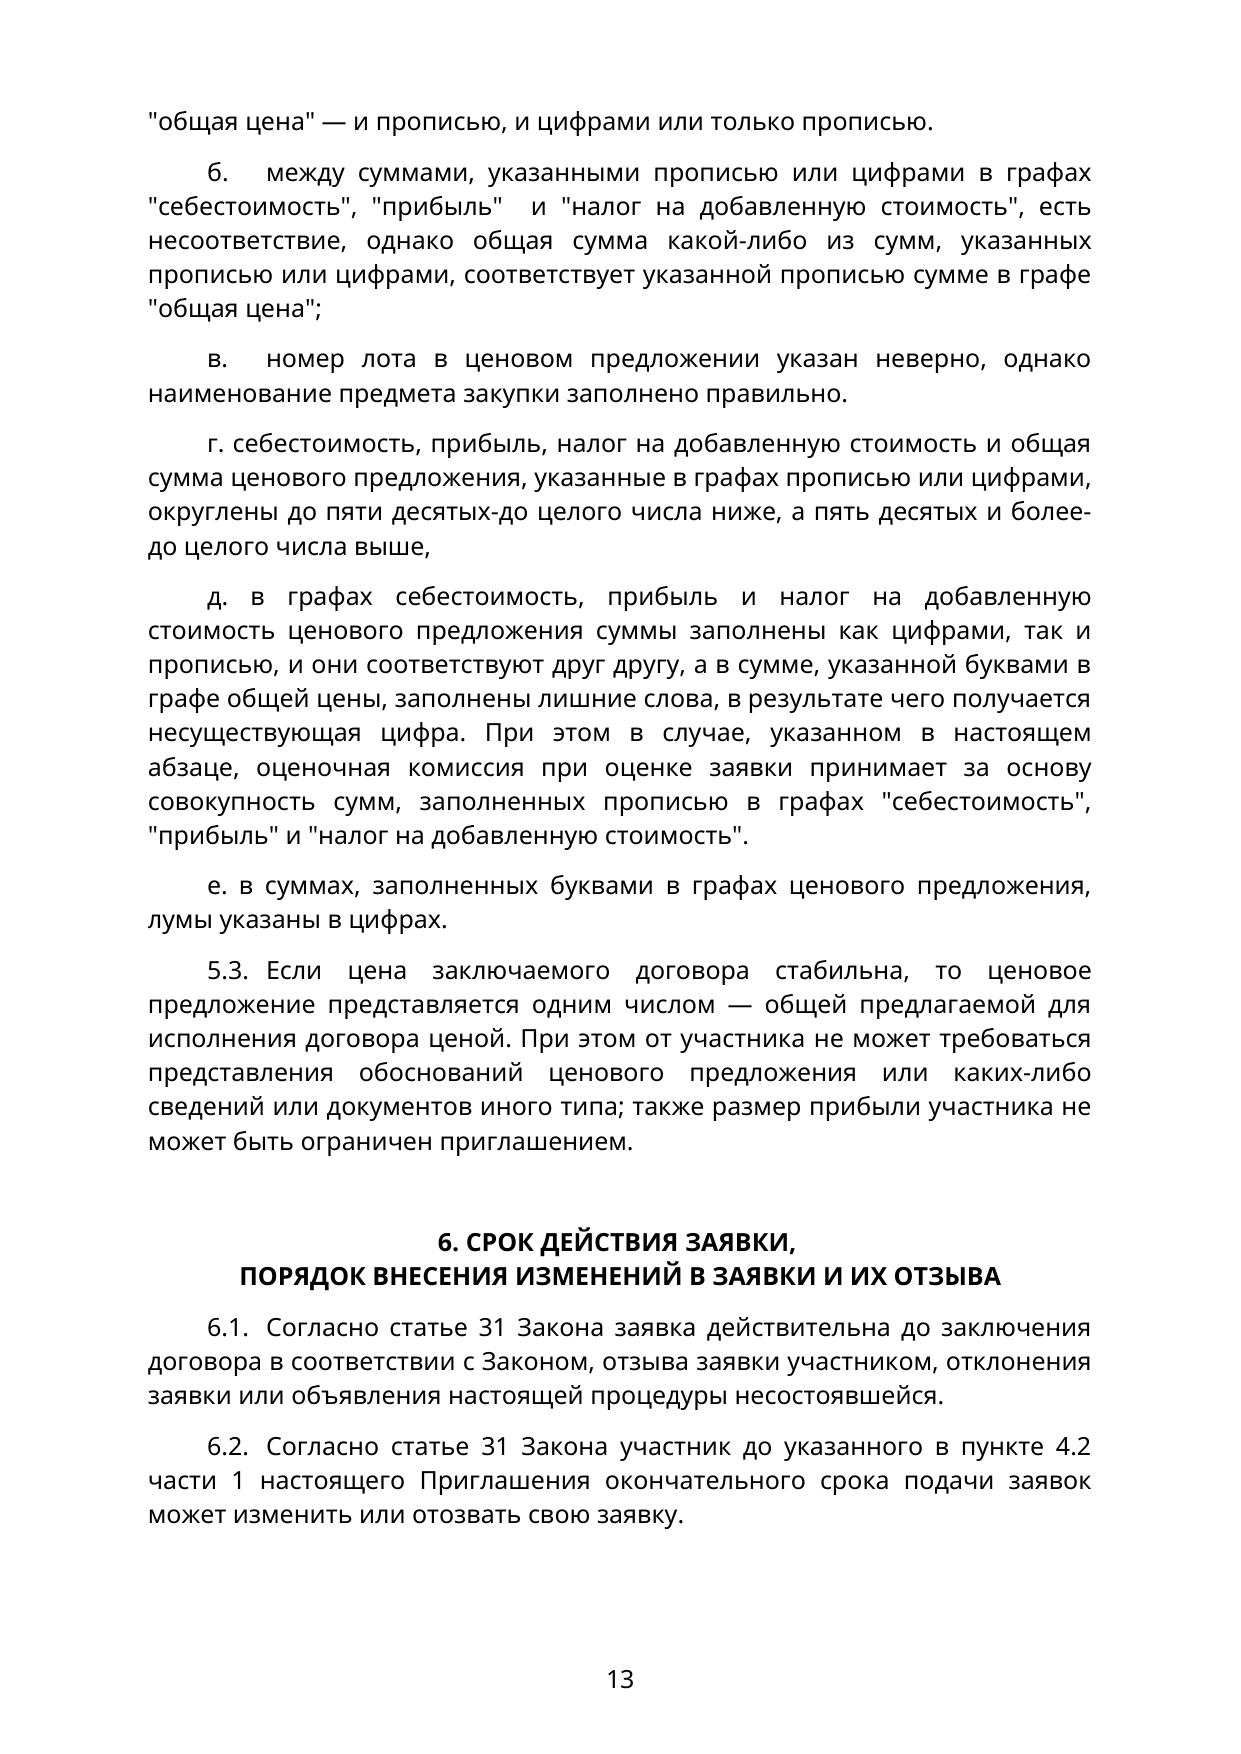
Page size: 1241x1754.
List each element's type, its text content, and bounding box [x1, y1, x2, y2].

text г. себестоимость, прибыль, налог на добавленную стоимость и общая сумма ценового предложения, указанные в графах прописью или цифрами, округлены до пяти десятых-до целого числа ниже, а пять десятых и более-до целого числа выше, [148, 426, 1092, 562]
text 5.3. Если цена заключаемого договора стабильна, то ценовое предложение представляется одним числом — общей предлагаемой для исполнения договора ценой. При этом от участника не может требоваться представления обоснований ценового предложения или каких-либо сведений или документов иного типа; также размер прибыли участника не может быть ограничен приглашением. [148, 953, 1092, 1157]
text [148, 103, 1092, 137]
text 6.1. Согласно статье 31 Закона заявка действительна до заключения договора в соответствии с Законом, отзыва заявки участником, отклонения заявки или объявления настоящей процедуры несостоявшейся. [148, 1309, 1092, 1412]
text 6.2. Согласно статье 31 Закона участник до указанного в пункте 4.2 части 1 настоящего Приглашения окончательного срока подачи заявок может изменить или отозвать свою заявку. [148, 1428, 1092, 1530]
text б. между суммами, указанными прописью или цифрами в графах "себестоимость", "прибыль" и "налог на добавленную стоимость", есть несоответствие, однако общая сумма какой-либо из сумм, указанных прописью или цифрами, соответствует указанной прописью сумме в графе "общая цена"; [148, 154, 1092, 324]
text д. в графах себестоимость, прибыль и налог на добавленную стоимость ценового предложения суммы заполнены как цифрами, так и прописью, и они соответствуют друг другу, а в сумме, указанной буквами в графе общей цены, заполнены лишние слова, в результате чего получается несуществующая цифра. При этом в случае, указанном в настоящем абзаце, оценочная комиссия при оценке заявки принимает за основу совокупность сумм, заполненных прописью в графах "себестоимость", "прибыль" и "налог на добавленную стоимость". [148, 579, 1092, 851]
text е. в суммах, заполненных буквами в графах ценового предложения, лумы указаны в цифрах. [148, 868, 1092, 936]
text в. номер лота в ценовом предложении указан неверно, однако наименование предмета закупки заполнено правильно. [148, 341, 1092, 409]
text 6. СРОК ДЕЙСТВИЯ ЗАЯВКИ, ПОРЯДОК ВНЕСЕНИЯ ИЗМЕНЕНИЙ В ЗАЯВКИ И ИХ ОТЗЫВА [207, 1224, 1034, 1293]
